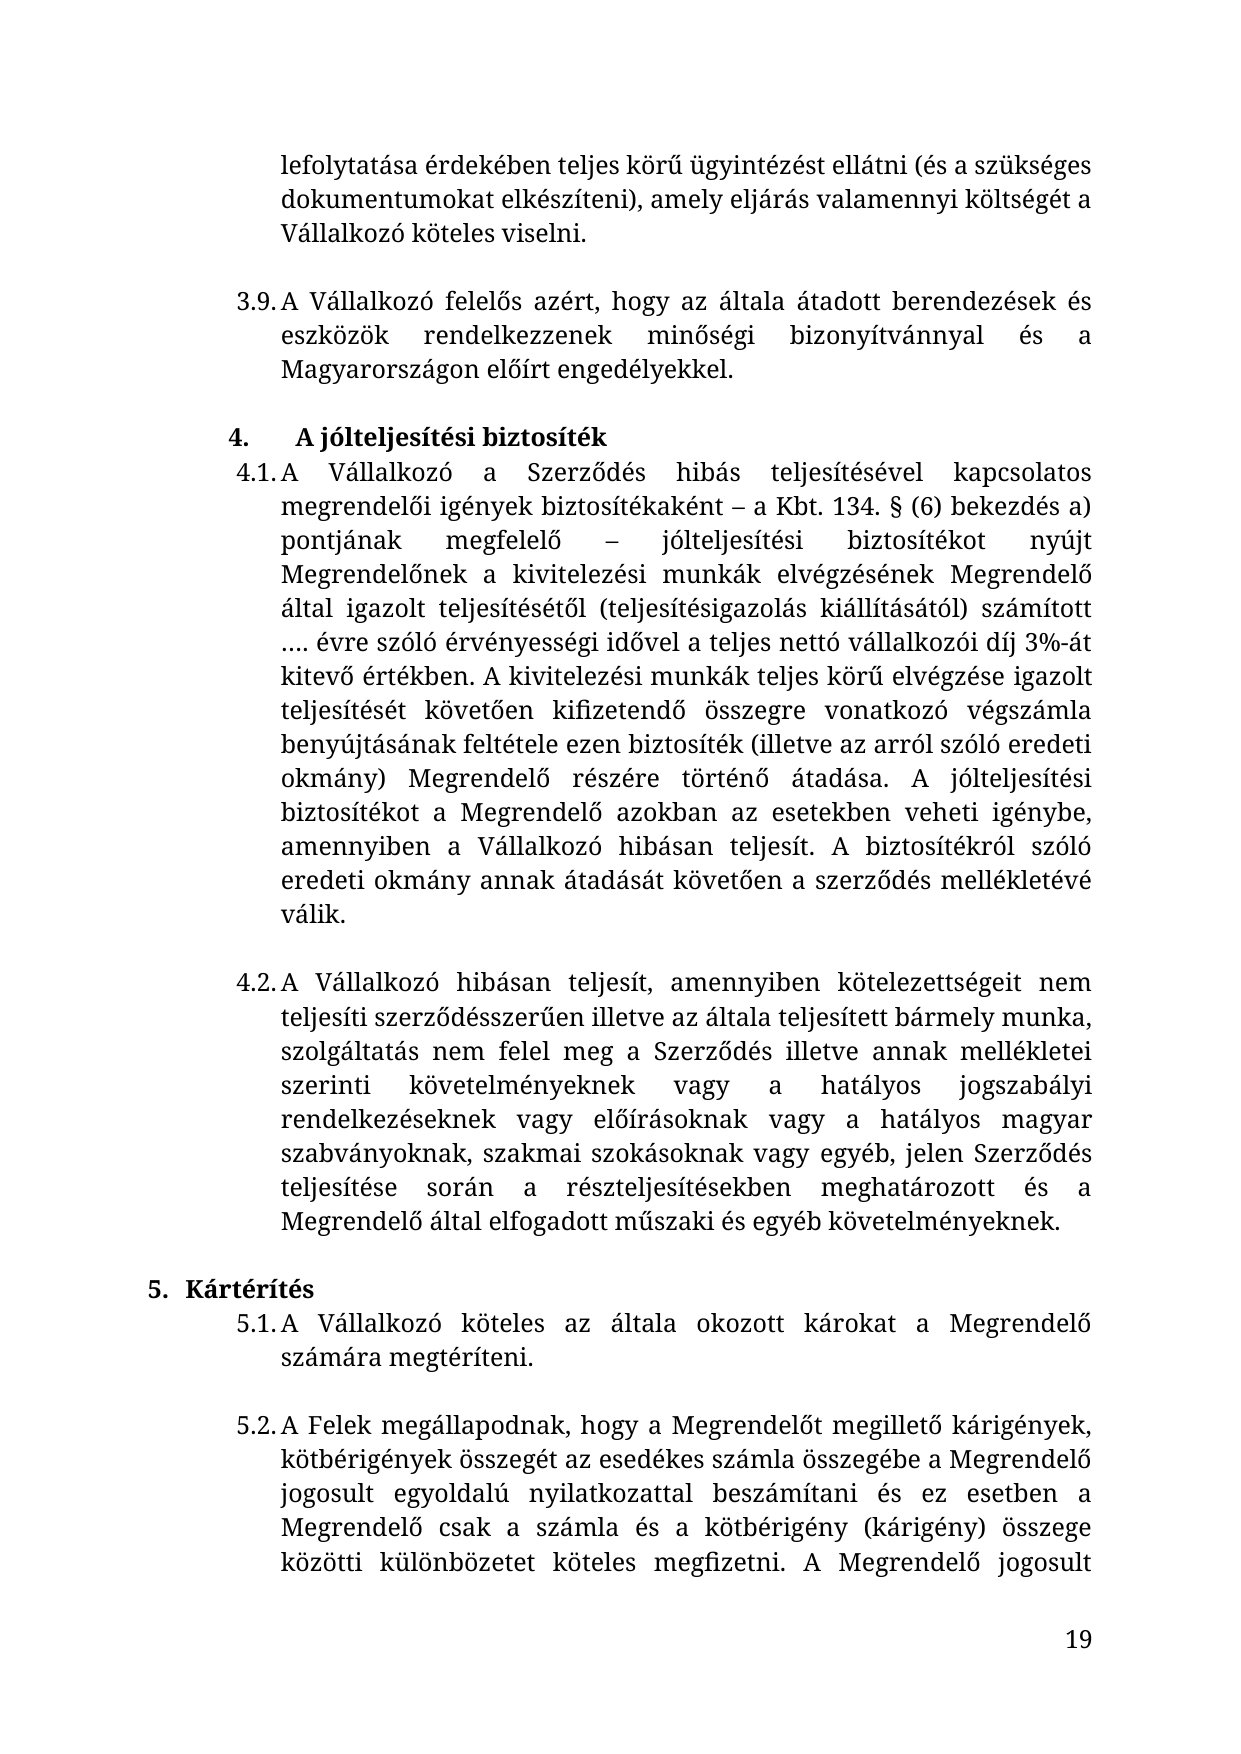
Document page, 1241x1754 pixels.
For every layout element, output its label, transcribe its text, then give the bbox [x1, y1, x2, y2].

list A Vállalkozó felelős azért, hogy az általa átadott berendezések és eszközök rendelkezzenek minőségi bizonyítvánnyal és a Magyarországon előírt engedélyekkel. [236, 284, 1093, 386]
list A Vállalkozó hibásan teljesít, amennyiben kötelezettségeit nem teljesíti szerződésszerűen illetve az általa teljesített bármely munka, szolgáltatás nem felel meg a Szerződés illetve annak mellékletei szerinti követelményeknek vagy a hatályos jogszabályi rendelkezéseknek vagy előírásoknak vagy a hatályos magyar szabványoknak, szakmai szokásoknak vagy egyéb, jelen Szerződés teljesítése során a részteljesítésekben meghatározott és a Megrendelő által elfogadott műszaki és egyéb követelményeknek. [236, 965, 1093, 1238]
list A jólteljesítési biztosíték [221, 420, 1093, 454]
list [236, 1408, 1093, 1578]
list A Vállalkozó köteles az általa okozott károkat a Megrendelő számára megtéríteni. [236, 1306, 1093, 1374]
list Kártérítés [148, 1272, 1093, 1306]
list A Vállalkozó a Szerződés hibás teljesítésével kapcsolatos megrendelői igények biztosítékaként – a Kbt. 134. § (6) bekezdés a) pontjának megfelelő – jólteljesítési biztosítékot nyújt Megrendelőnek a kivitelezési munkák elvégzésének Megrendelő által igazolt teljesítésétől (teljesítésigazolás kiállításától) számított …. évre szóló érvényességi idővel a teljes nettó vállalkozói díj 3%-át kitevő értékben. A kivitelezési munkák teljes körű elvégzése igazolt teljesítését követően kifizetendő összegre vonatkozó végszámla benyújtásának feltétele ezen biztosíték (illetve az arról szóló eredeti okmány) Megrendelő részére történő átadása. A jólteljesítési biztosítékot a Megrendelő azokban az esetekben veheti igénybe, amennyiben a Vállalkozó hibásan teljesít. A biztosítékról szóló eredeti okmány annak átadását követően a szerződés mellékletévé válik. [236, 454, 1093, 931]
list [236, 148, 1093, 250]
